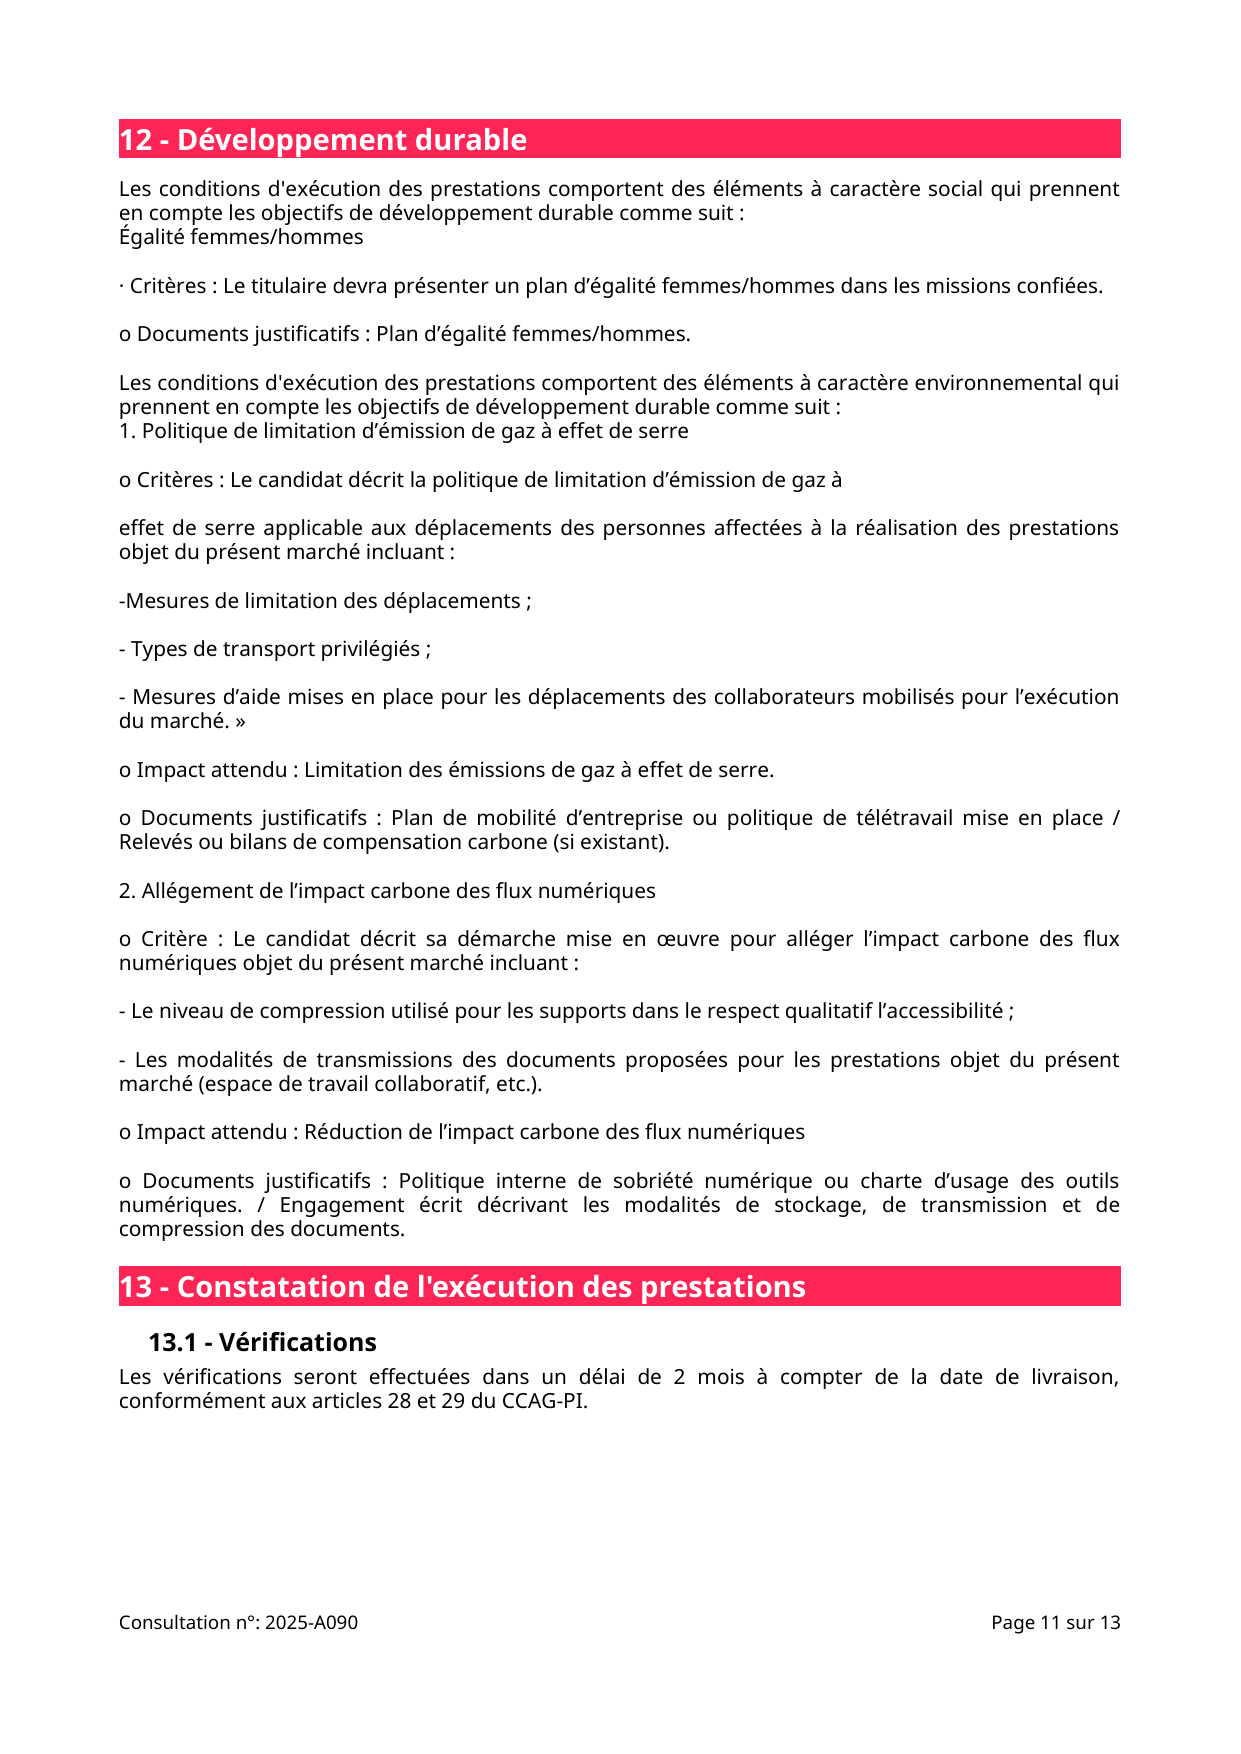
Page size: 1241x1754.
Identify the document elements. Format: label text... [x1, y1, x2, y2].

text effet de serre applicable aux déplacements des personnes affectées à la réalisation des prestations objet du présent marché incluant : [119, 516, 1121, 565]
subtitle 12 - Développement durable [119, 119, 1121, 158]
text o Critère : Le candidat décrit sa démarche mise en œuvre pour alléger l’impact carbone des flux numériques objet du présent marché incluant : [119, 927, 1121, 976]
text o Documents justificatifs : Plan d’égalité femmes/hommes. [119, 322, 1121, 346]
text Les vérifications seront effectuées dans un délai de 2 mois à compter de la date de livraison, conformément aux articles 28 et 29 du CCAG-PI. [119, 1365, 1121, 1413]
text -Mesures de limitation des déplacements ; [119, 589, 1121, 613]
text - Les modalités de transmissions des documents proposées pour les prestations objet du présent marché (espace de travail collaboratif, etc.). [119, 1048, 1121, 1096]
text o Documents justificatifs : Politique interne de sobriété numérique ou charte d’usage des outils numériques. / Engagement écrit décrivant les modalités de stockage, de transmission et de compression des documents. [119, 1169, 1121, 1241]
subtitle 13.1 - Vérifications [148, 1325, 1121, 1359]
text 2. Allégement de l’impact carbone des flux numériques [119, 879, 1121, 903]
text Égalité femmes/hommes [119, 226, 1121, 250]
text - Types de transport privilégiés ; [119, 637, 1121, 661]
text - Le niveau de compression utilisé pour les supports dans le respect qualitatif l’accessibilité ; [119, 1000, 1121, 1024]
text · Critères : Le titulaire devra présenter un plan d’égalité femmes/hommes dans les missions confiées. [119, 274, 1121, 298]
text 1. Politique de limitation d’émission de gaz à effet de serre [119, 420, 1121, 444]
text Les conditions d'exécution des prestations comportent des éléments à caractère social qui prennent en compte les objectifs de développement durable comme suit : [119, 177, 1121, 226]
text Les conditions d'exécution des prestations comportent des éléments à caractère environnemental qui prennent en compte les objectifs de développement durable comme suit : [119, 371, 1121, 420]
subtitle 13 - Constatation de l'exécution des prestations [119, 1266, 1121, 1306]
text o Impact attendu : Réduction de l’impact carbone des flux numériques [119, 1121, 1121, 1145]
text o Impact attendu : Limitation des émissions de gaz à effet de serre. [119, 758, 1121, 782]
text o Critères : Le candidat décrit la politique de limitation d’émission de gaz à [119, 468, 1121, 492]
text o Documents justificatifs : Plan de mobilité d’entreprise ou politique de télétravail mise en place / Relevés ou bilans de compensation carbone (si existant). [119, 806, 1121, 855]
text - Mesures d’aide mises en place pour les déplacements des collaborateurs mobilisés pour l’exécution du marché. » [119, 686, 1121, 734]
